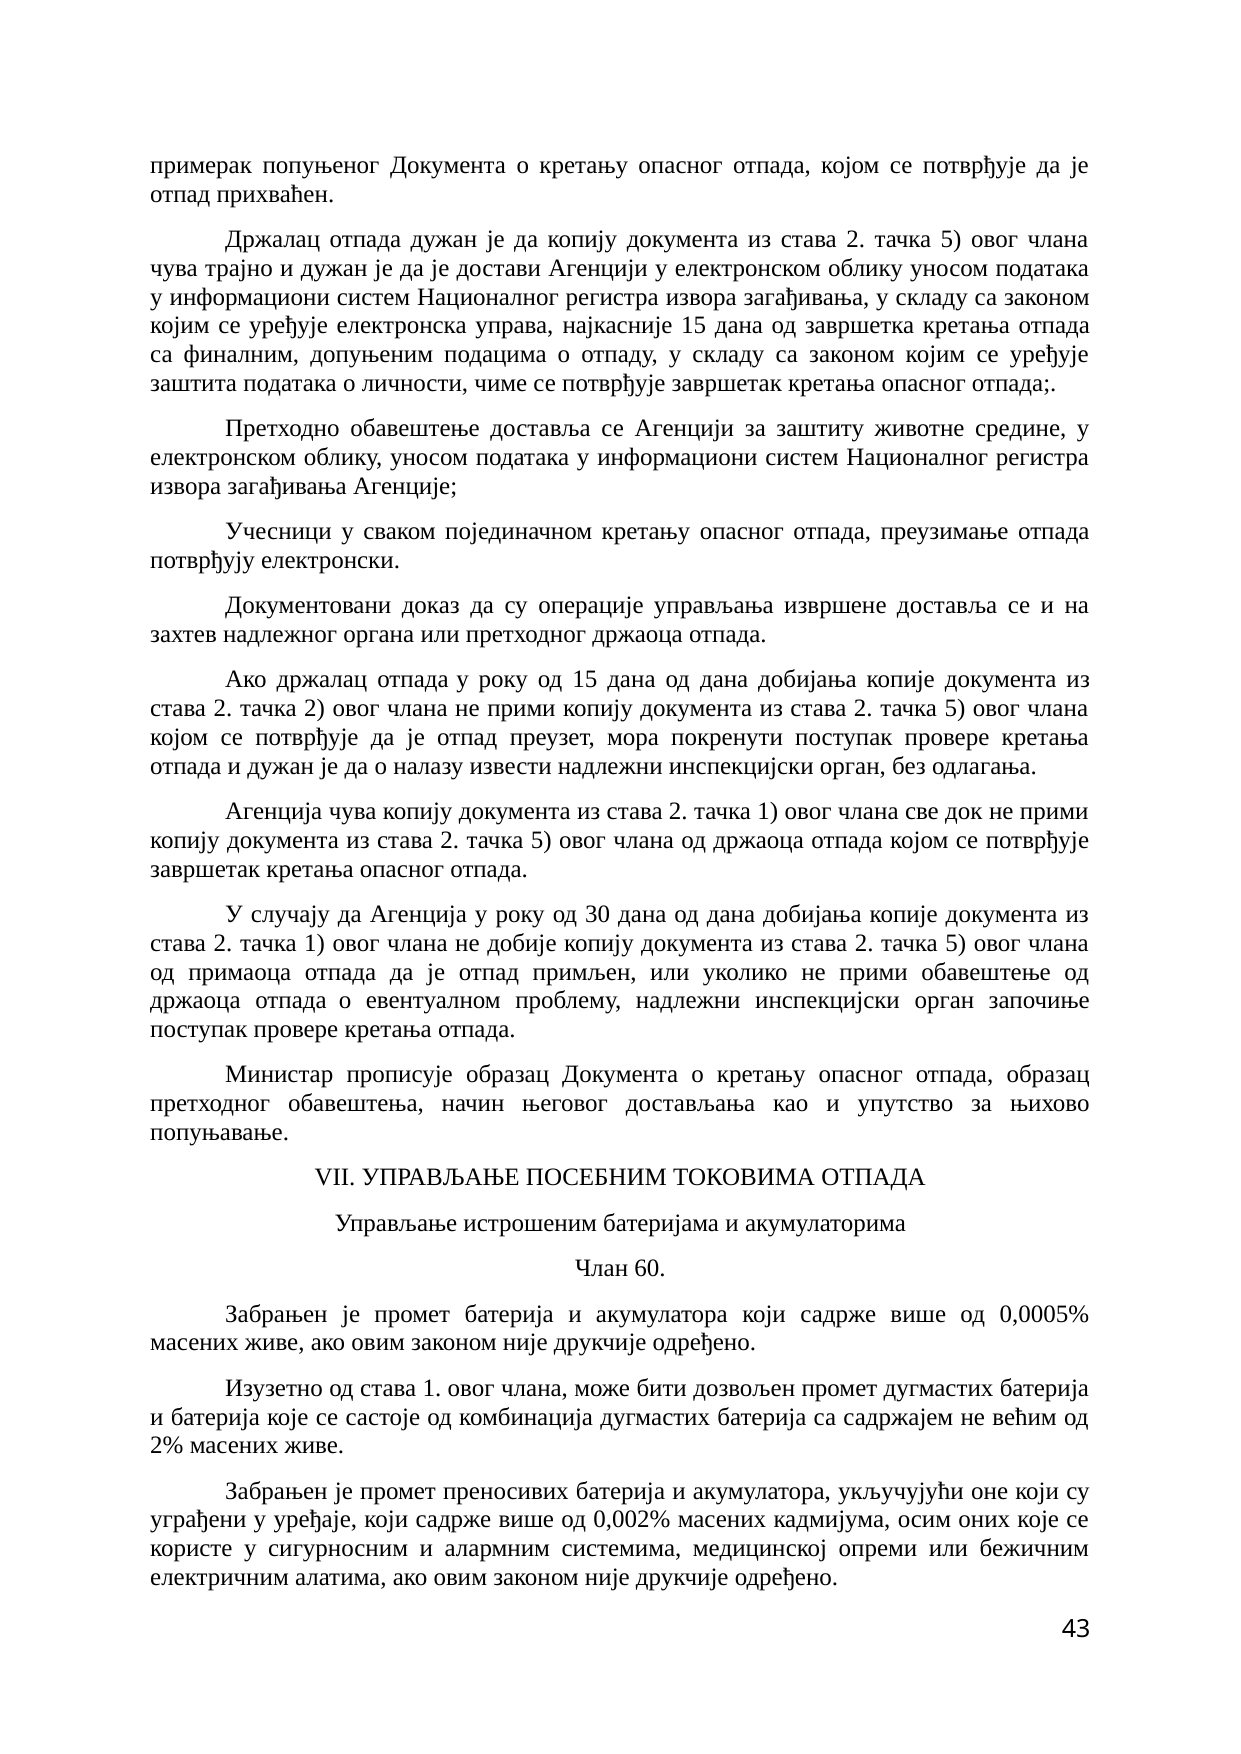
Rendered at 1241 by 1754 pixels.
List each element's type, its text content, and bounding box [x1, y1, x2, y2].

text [150, 150, 1090, 207]
text У случају да Агенција у року од 30 дана од дана добијања копије документа из става 2. тачка 1) овог члана не добије копију документа из става 2. тачка 5) овог члана од примаоца отпада да је отпад примљен, или уколико не прими обавештење од држаоца отпада о евентуалном проблему, надлежни инспекцијски орган започиње поступак провере кретања отпада. [150, 899, 1090, 1043]
text Агенција чува копију документа из става 2. тачка 1) овог члана све док не прими копију документа из става 2. тачка 5) овог члана од држаоца отпада којом се потврђује завршетак кретања опасног отпада. [150, 796, 1090, 882]
text Документовани доказ да су операције управљања извршене доставља се и на захтев надлежног органа или претходног држаоца отпада. [150, 590, 1090, 648]
text Изузетно од става 1. овог члана, може бити дозвољен промет дугмастих батерија и батерија које се састоје од комбинација дугмастих батерија са садржајем не већим од 2% масених живе. [150, 1373, 1090, 1459]
text Забрањен је промет преносивих батерија и акумулатора, укључујући оне који су уграђени у уређаје, који садрже више од 0,002% масених кадмијума, осим оних које се користе у сигурносним и алармним системима, медицинској опреми или бежичним електричним алатима, ако овим законом није друкчије одређено. [150, 1476, 1090, 1591]
text Ако држалац отпада у року од 15 дана од дана добијања копије документа из става 2. тачка 2) овог члана не прими копију документа из става 2. тачка 5) овог члана којом се потврђује да је отпад преузет, мора покренути поступак провере кретања отпада и дужан је да о налазу извести надлежни инспекцијски орган, без одлагања. [150, 664, 1090, 779]
text Министар прописује образац Документа о кретању опасног отпада, образац претходног обавештења, начин његовог достављања као и упутство за њихово попуњавање. [150, 1059, 1090, 1146]
text Учесници у сваком појединачном кретању опасног отпада, преузимање отпада потврђују електронски. [150, 516, 1090, 574]
text Управљање истрошеним батеријама и акумулаторима [150, 1208, 1090, 1237]
text Претходно обавештење доставља се Агенцији за заштиту животне средине, у електронском облику, уносом података у информациони систем Националног регистра извора загађивања Агенције; [150, 413, 1090, 499]
text Члан 60. [150, 1253, 1090, 1282]
text Забрањен је промет батерија и акумулатора који садрже више од 0,0005% масених живе, ако овим законом није друкчије одређено. [150, 1299, 1090, 1356]
text VII. УПРАВЉАЊЕ ПОСЕБНИМ ТОКОВИМА ОТПАДА [150, 1162, 1090, 1191]
text Држалац отпада дужан је да копију документа из става 2. тачка 5) овог члана чува трајно и дужан је да је достави Агенцији у електронском облику уносом података у информациони систем Националног регистра извора загађивања, у складу са законом којим се уређује електронска управа, најкасније 15 дана од завршетка кретања отпада са финалним, допуњеним подацима о отпаду, у складу са законом којим се уређује заштита података о личности, чиме се потврђује завршетак кретања опасног отпада;. [150, 224, 1090, 397]
